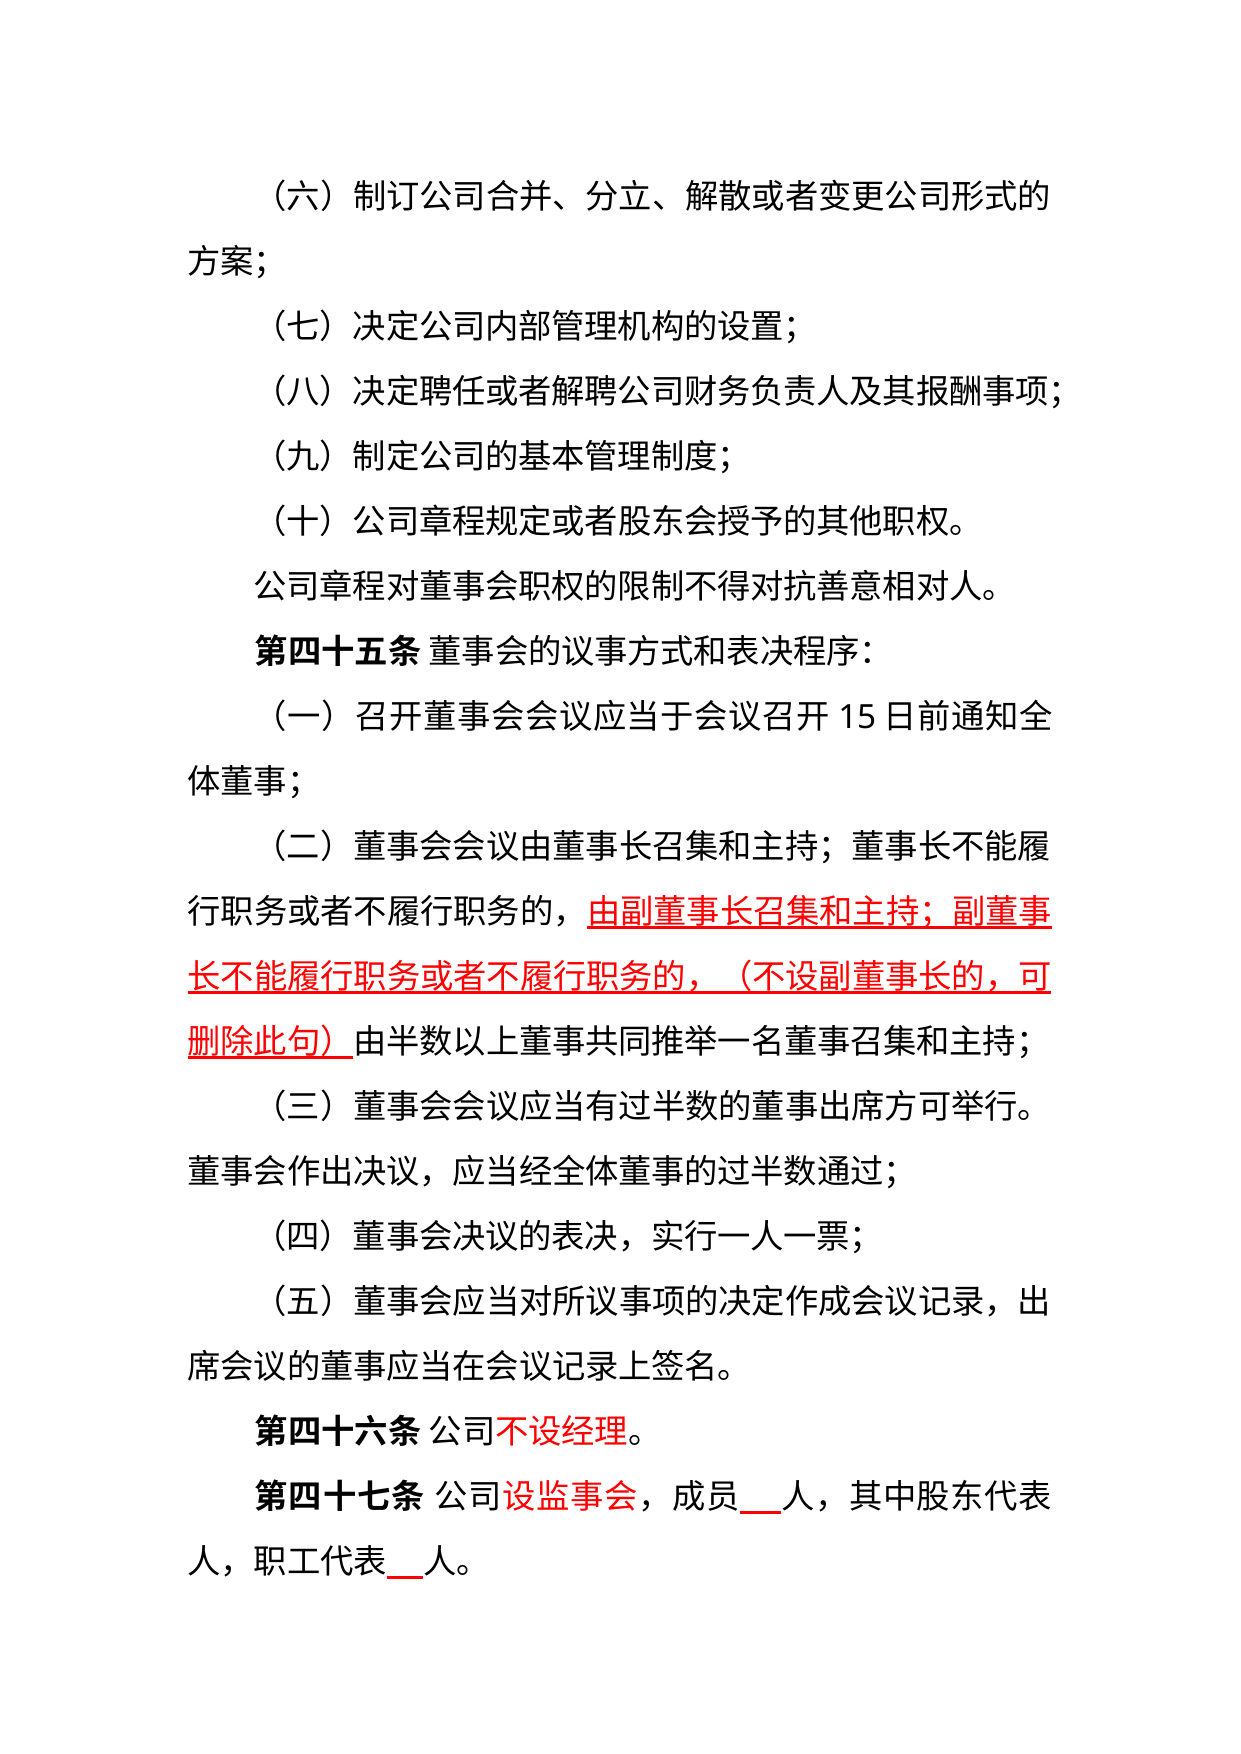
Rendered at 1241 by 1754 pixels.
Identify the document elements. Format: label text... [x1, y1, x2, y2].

text （二）董事会会议由董事长召集和主持；董事长不能履行职务或者不履行职务的，由副董事长召集和主持；副董事长不能履行职务或者不履行职务的，（不设副董事长的，可删除此句）由半数以上董事共同推举一名董事召集和主持； [187, 812, 1053, 1072]
text （一）召开董事会会议应当于会议召开15日前通知全体董事； [187, 682, 1053, 812]
text （九）制定公司的基本管理制度； [187, 422, 1053, 487]
text 公司章程对董事会职权的限制不得对抗善意相对人。 [187, 552, 1053, 617]
text （六）制订公司合并、分立、解散或者变更公司形式的方案； [187, 162, 1053, 292]
text 第四十六条 公司不设经理。 [187, 1397, 1053, 1462]
text （七）决定公司内部管理机构的设置； [187, 292, 1053, 357]
text （八）决定聘任或者解聘公司财务负责人及其报酬事项； [187, 357, 1053, 422]
text （五）董事会应当对所议事项的决定作成会议记录，出席会议的董事应当在会议记录上签名。 [187, 1267, 1053, 1397]
text （三）董事会会议应当有过半数的董事出席方可举行。董事会作出决议，应当经全体董事的过半数通过； [187, 1072, 1053, 1202]
text （四）董事会决议的表决，实行一人一票； [187, 1202, 1053, 1267]
text 第四十五条 董事会的议事方式和表决程序： [187, 617, 1053, 682]
text （十）公司章程规定或者股东会授予的其他职权。 [187, 487, 1053, 552]
text 第四十七条 公司设监事会，成员 人，其中股东代表 人，职工代表 人。 [187, 1462, 1053, 1592]
